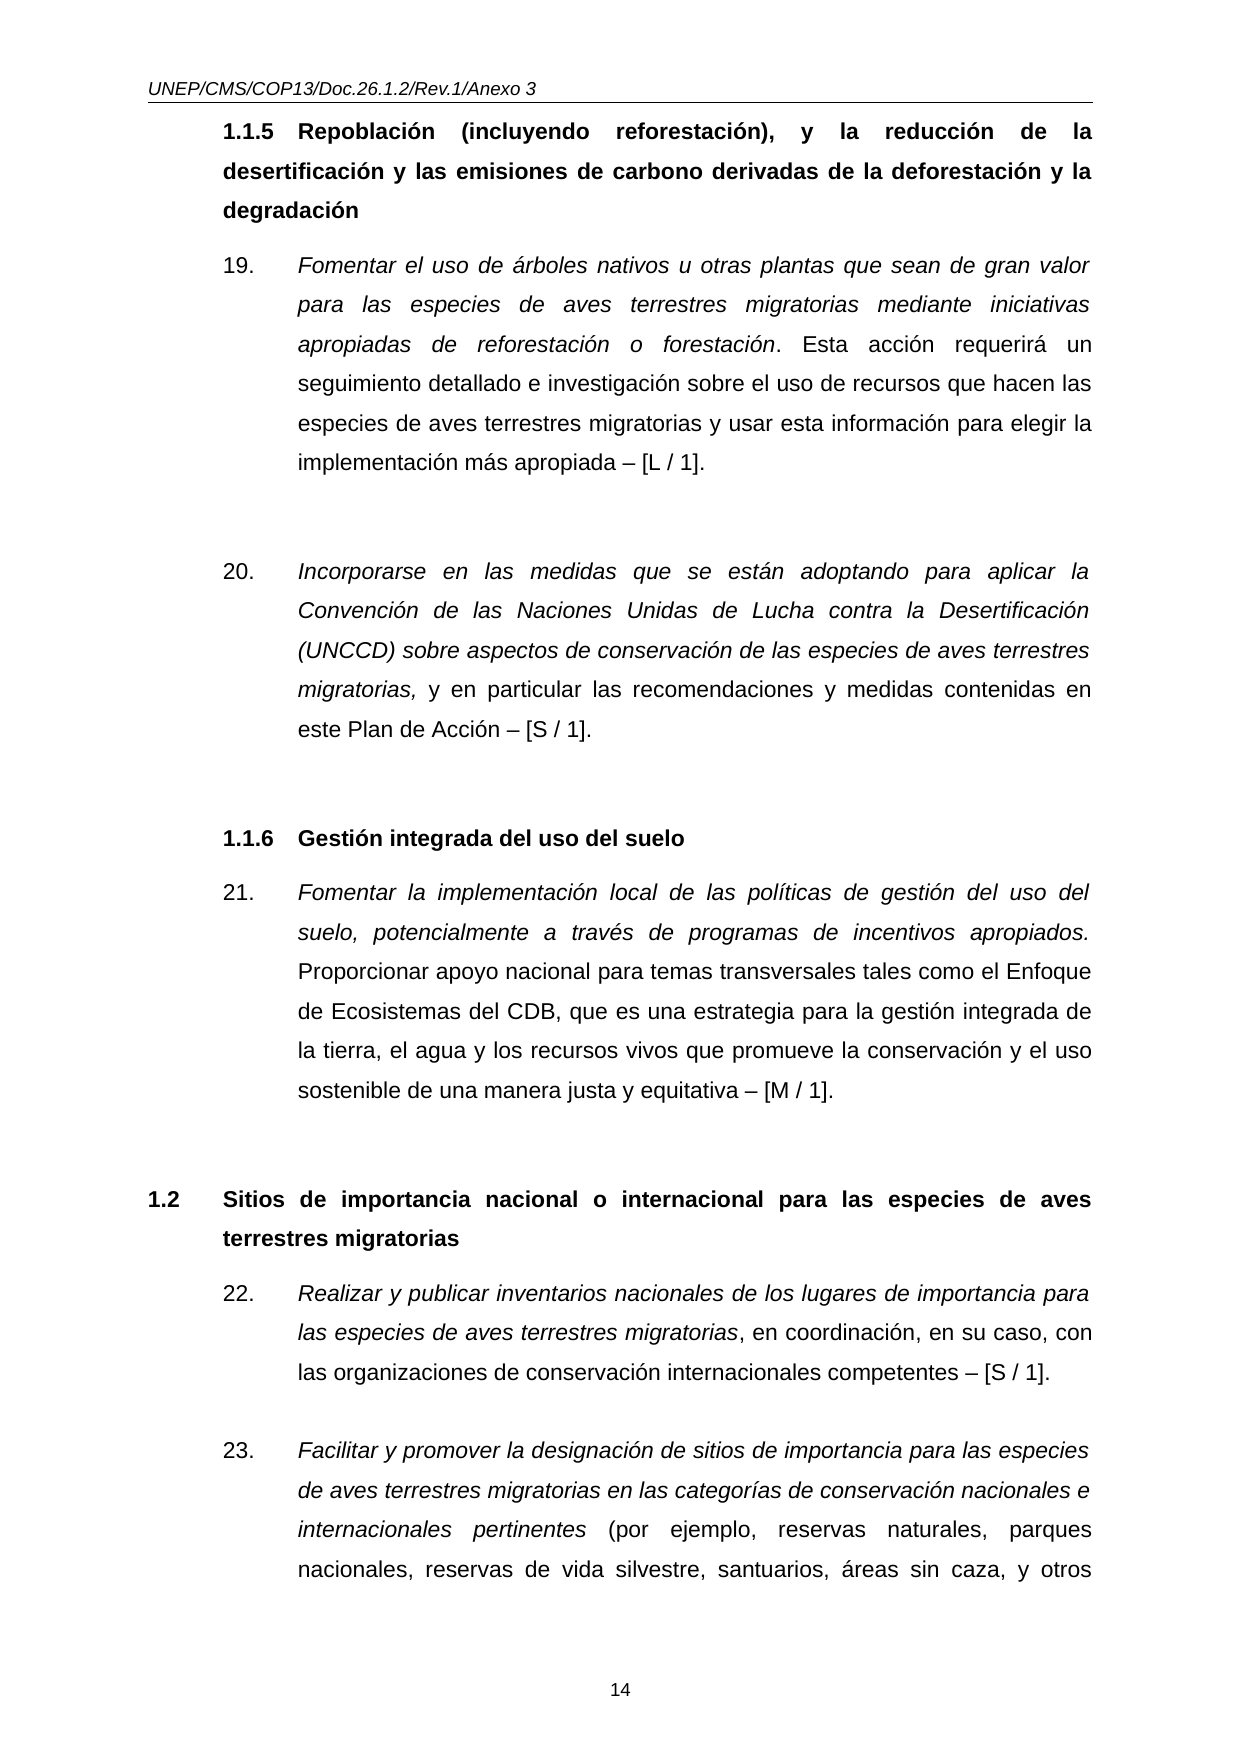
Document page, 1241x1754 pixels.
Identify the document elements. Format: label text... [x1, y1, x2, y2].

list Fomentar el uso de árboles nativos u otras plantas que sean de gran valor para las especies de aves terrestres migratorias mediante iniciativas apropiadas de reforestación o forestación. Esta acción requerirá un seguimiento detallado e investigación sobre el uso de recursos que hacen las especies de aves terrestres migratorias y usar esta información para elegir la implementación más apropiada – [L / 1]. [223, 252, 1092, 475]
list Incorporarse en las medidas que se están adoptando para aplicar la Convención de las Naciones Unidas de Lucha contra la Desertificación (UNCCD) sobre aspectos de conservación de las especies de aves terrestres migratorias, y en particular las recomendaciones y medidas contenidas en este Plan de Acción – [S / 1]. [223, 558, 1092, 742]
text 1.1.5 Repoblación (incluyendo reforestación), y la reducción de la desertificación y las emisiones de carbono derivadas de la deforestación y la degradación [223, 118, 1092, 223]
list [223, 1437, 1092, 1582]
list Fomentar la implementación local de las políticas de gestión del uso del suelo, potencialmente a través de programas de incentivos apropiados. Proporcionar apoyo nacional para temas transversales tales como el Enfoque de Ecosistemas del CDB, que es una estrategia para la gestión integrada de la tierra, el agua y los recursos vivos que promueve la conservación y el uso sostenible de una manera justa y equitativa – [M / 1]. [223, 879, 1092, 1103]
list Realizar y publicar inventarios nacionales de los lugares de importancia para las especies de aves terrestres migratorias, en coordinación, en su caso, con las organizaciones de conservación internacionales competentes – [S / 1]. [223, 1279, 1092, 1385]
text 1.2 Sitios de importancia nacional o internacional para las especies de aves terrestres migratorias [148, 1186, 1092, 1251]
text 1.1.6 Gestión integrada del uso del suelo [148, 825, 1092, 851]
